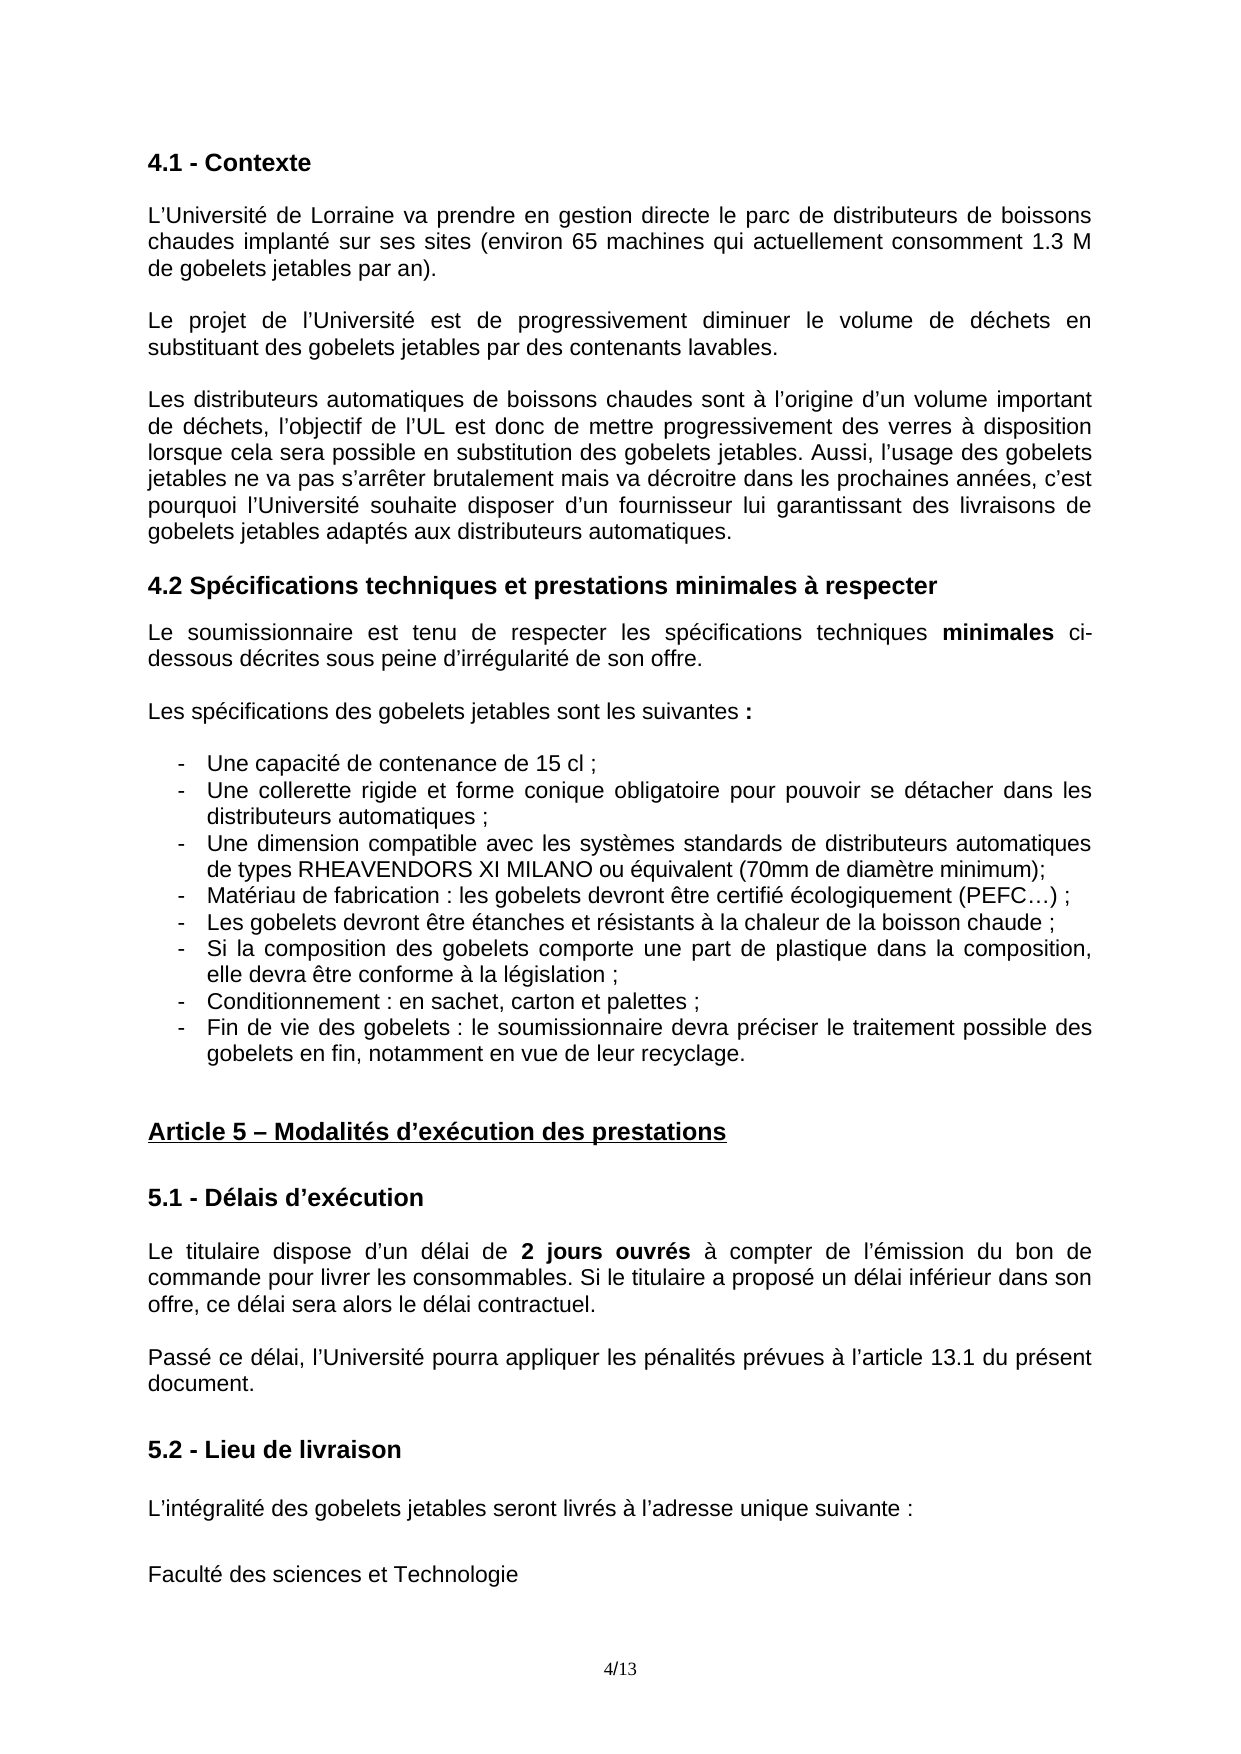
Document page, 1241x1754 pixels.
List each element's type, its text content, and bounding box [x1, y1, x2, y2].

text 5.2 - Lieu de livraison [148, 1435, 1093, 1464]
text 5.1 - Délais d’exécution [148, 1183, 1093, 1212]
list Matériau de fabrication : les gobelets devront être certifié écologiquement (PEFC…) ; [177, 882, 1093, 908]
text Passé ce délai, l’Université pourra appliquer les pénalités prévues à l’article 13.1 du présent document. [148, 1343, 1093, 1396]
text Le soumissionnaire est tenu de respecter les spécifications techniques minimales ci-dessous décrites sous peine d’irrégularité de son offre. [148, 619, 1093, 671]
subtitle Article 5 – Modalités d’exécution des prestations [148, 1117, 1093, 1145]
list Une capacité de contenance de 15 cl ; [177, 750, 1093, 777]
list Conditionnement : en sachet, carton et palettes ; [177, 988, 1093, 1014]
list Une dimension compatible avec les systèmes standards de distributeurs automatiques de types RHEAVENDORS XI MILANO ou équivalent (70mm de diamètre minimum); [177, 829, 1093, 882]
text Faculté des sciences et Technologie [148, 1561, 1093, 1587]
text Les spécifications des gobelets jetables sont les suivantes : [148, 698, 1093, 724]
list Si la composition des gobelets comporte une part de plastique dans la composition, elle devra être conforme à la législation ; [177, 935, 1093, 988]
list Les gobelets devront être étanches et résistants à la chaleur de la boisson chaude ; [177, 908, 1093, 935]
text L’Université de Lorraine va prendre en gestion directe le parc de distributeurs de boissons chaudes implanté sur ses sites (environ 65 machines qui actuellement consomment 1.3 M de gobelets jetables par an). [148, 202, 1093, 281]
text 4.2 Spécifications techniques et prestations minimales à respecter [148, 571, 1093, 599]
list Une collerette rigide et forme conique obligatoire pour pouvoir se détacher dans les distributeurs automatiques ; [177, 777, 1093, 829]
text Les distributeurs automatiques de boissons chaudes sont à l’origine d’un volume important de déchets, l’objectif de l’UL est donc de mettre progressivement des verres à disposition lorsque cela sera possible en substitution des gobelets jetables. Aussi, l’usage des gobelets jetables ne va pas s’arrêter brutalement mais va décroitre dans les prochaines années, c’est pourquoi l’Université souhaite disposer d’un fournisseur lui garantissant des livraisons de gobelets jetables adaptés aux distributeurs automatiques. [148, 386, 1093, 544]
text Le titulaire dispose d’un délai de 2 jours ouvrés à compter de l’émission du bon de commande pour livrer les consommables. Si le titulaire a proposé un délai inférieur dans son offre, ce délai sera alors le délai contractuel. [148, 1238, 1093, 1317]
text L’intégralité des gobelets jetables seront livrés à l’adresse unique suivante : [148, 1495, 1093, 1522]
text Le projet de l’Université est de progressivement diminuer le volume de déchets en substituant des gobelets jetables par des contenants lavables. [148, 307, 1093, 360]
list Fin de vie des gobelets : le soumissionnaire devra préciser le traitement possible des gobelets en fin, notamment en vue de leur recyclage. [177, 1014, 1093, 1067]
text 4.1 - Contexte [148, 148, 1093, 176]
